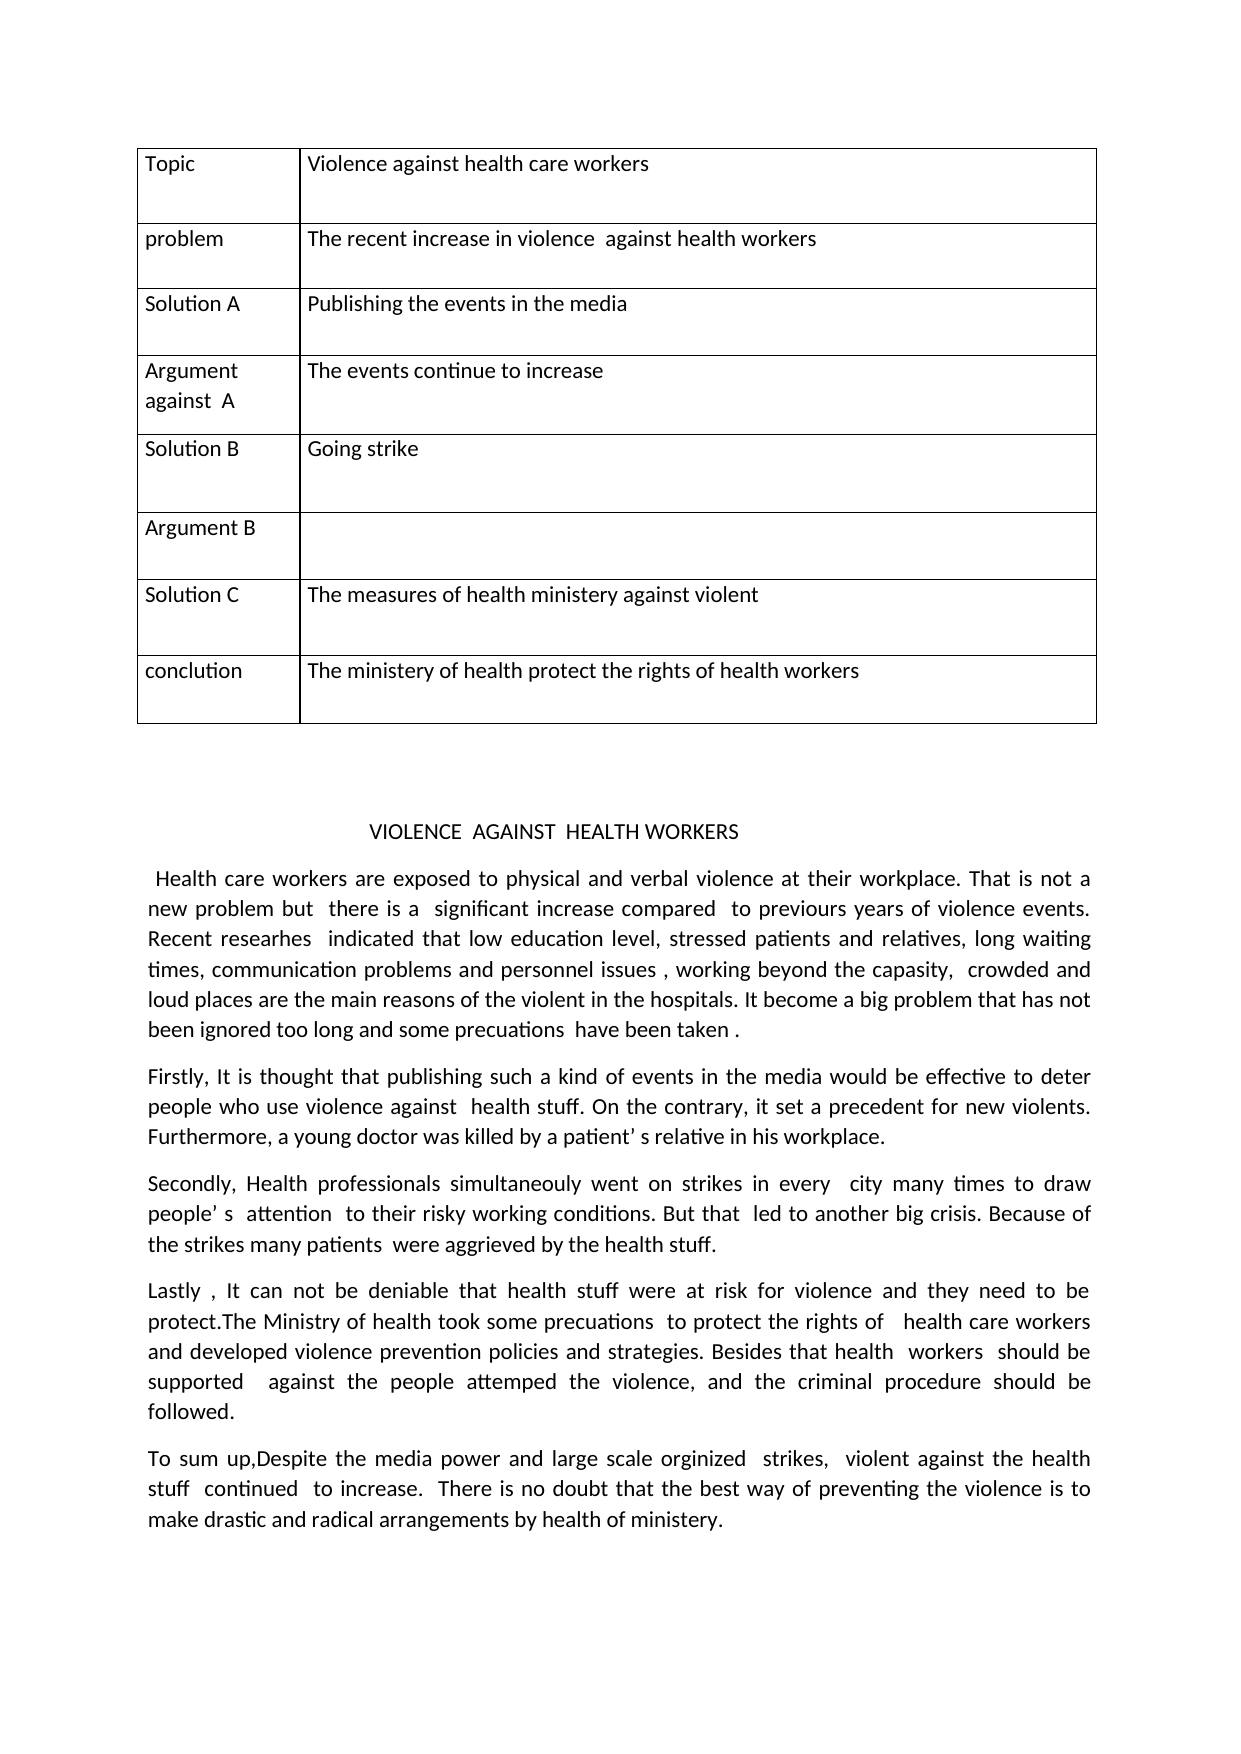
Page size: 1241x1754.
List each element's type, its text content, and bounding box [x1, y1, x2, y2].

text Lastly , It can not be deniable that health stuff were at risk for violence and they need to be protect.The Ministry of health took some precuations to protect the rights of health care workers and developed violence prevention policies and strategies. Besides that health workers should be supported against the people attemped the violence, and the criminal procedure should be followed. [148, 1277, 1093, 1426]
table_cell Solution B [138, 435, 299, 512]
table_cell Argument B [138, 513, 299, 579]
table_cell Publishing the events in the media [301, 289, 1096, 355]
table_header Topic [138, 149, 299, 223]
table_cell The measures of health ministery against violent [301, 580, 1096, 655]
table_cell Argument against A [138, 356, 299, 433]
table_cell Solution C [138, 580, 299, 655]
text To sum up,Despite the media power and large scale orginized strikes, violent against the health stuff continued to increase. There is no doubt that the best way of preventing the violence is to make drastic and radical arrangements by health of ministery. [148, 1444, 1093, 1533]
text VIOLENCE AGAINST HEALTH WORKERS [148, 817, 1093, 845]
table_cell The recent increase in violence against health workers [301, 224, 1096, 288]
table_cell The events continue to increase [301, 356, 1096, 433]
text Firstly, It is thought that publishing such a kind of events in the media would be effective to deter people who use violence against health stuff. On the contrary, it set a precedent for new violents. Furthermore, a young doctor was killed by a patient’ s relative in his workplace. [148, 1062, 1093, 1151]
table_cell problem [138, 224, 299, 288]
table_cell conclution [138, 656, 299, 722]
text Secondly, Health professionals simultaneouly went on strikes in every city many times to draw people’ s attention to their risky working conditions. But that led to another big crisis. Because of the strikes many patients were aggrieved by the health stuff. [148, 1169, 1093, 1258]
table_cell Going strike [301, 435, 1096, 512]
table_header Violence against health care workers [301, 149, 1096, 223]
table_cell [301, 513, 1096, 579]
table_cell Solution A [138, 289, 299, 355]
table_cell The ministery of health protect the rights of health workers [301, 656, 1096, 722]
text Health care workers are exposed to physical and verbal violence at their workplace. That is not a new problem but there is a significant increase compared to previours years of violence events. Recent researhes indicated that low education level, stressed patients and relatives, long waiting times, communication problems and personnel issues , working beyond the capasity, crowded and loud places are the main reasons of the violent in the hospitals. It become a big problem that has not been ignored too long and some precuations have been taken . [148, 864, 1093, 1043]
